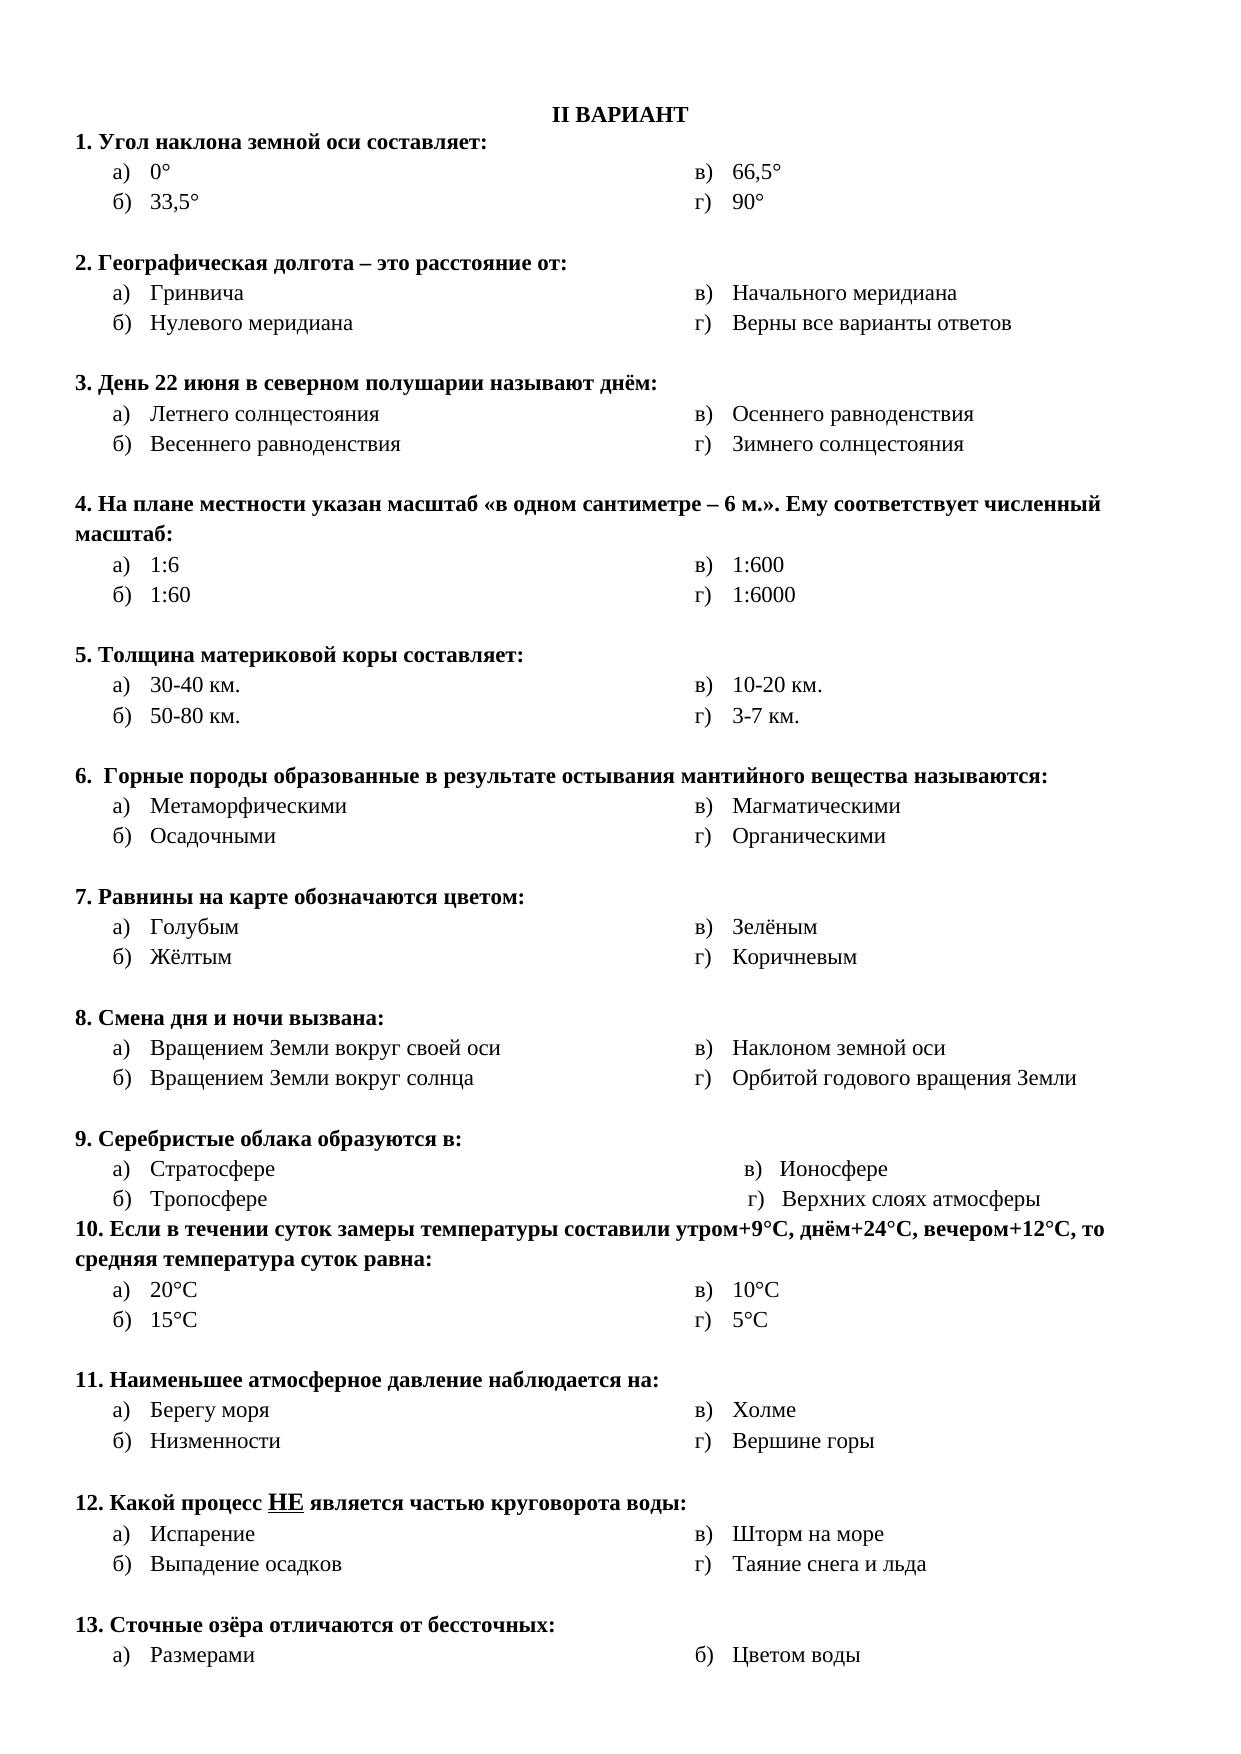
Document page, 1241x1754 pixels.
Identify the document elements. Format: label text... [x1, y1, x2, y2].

list 5°С [694, 1306, 1165, 1332]
list Испарение [112, 1520, 583, 1546]
list 10-20 км. [694, 671, 1165, 698]
list 1:6000 [694, 581, 1165, 607]
list Органическими [694, 822, 1165, 849]
list 90° [694, 188, 1165, 214]
list Цветом воды [694, 1641, 1165, 1667]
list Голубым [112, 913, 583, 939]
text 8. Смена дня и ночи вызвана: [75, 1004, 1165, 1030]
list Вращением Земли вокруг своей оси [112, 1034, 583, 1060]
list Верны все варианты ответов [694, 309, 1165, 335]
list Магматическими [694, 792, 1165, 819]
text 6. Горные породы образованные в результате остывания мантийного вещества называются: [75, 762, 1165, 788]
list Тропосфере г) Верхних слоях атмосферы [112, 1185, 1165, 1211]
list Жёлтым [112, 943, 583, 970]
list Зелёным [694, 913, 1165, 939]
list Стратосфере в) Ионосфере [112, 1155, 1165, 1181]
list Осадочными [112, 822, 583, 849]
text 2. Географическая долгота – это расстояние от: [75, 248, 1165, 275]
list Размерами [112, 1641, 583, 1667]
list 1:600 [694, 551, 1165, 577]
list 1:60 [112, 581, 583, 607]
list 20°С [112, 1276, 583, 1302]
list 33,5° [112, 188, 583, 214]
text 10. Если в течении суток замеры температуры составили утром+9°С, днём+24°С, вечером+12°С, то средняя температура суток равна: [75, 1215, 1165, 1272]
list Метаморфическими [112, 792, 583, 819]
list Зимнего солнцестояния [694, 430, 1165, 456]
list Низменности [112, 1427, 583, 1453]
text 4. На плане местности указан масштаб «в одном сантиметре – 6 м.». Ему соответствует численный масштаб: [75, 490, 1165, 547]
list Осеннего равноденствия [694, 399, 1165, 426]
text 5. Толщина материковой коры составляет: [75, 641, 1165, 668]
list Выпадение осадков [112, 1550, 583, 1577]
text 1. Угол наклона земной оси составляет: [75, 128, 1165, 154]
list Берегу моря [112, 1396, 583, 1423]
list 15°С [112, 1306, 583, 1332]
list 3-7 км. [694, 702, 1165, 728]
list Вершине горы [694, 1427, 1165, 1453]
list 1:6 [112, 551, 583, 577]
list Холме [694, 1396, 1165, 1423]
text 3. День 22 июня в северном полушарии называют днём: [75, 369, 1165, 396]
text II ВАРИАНТ [75, 101, 1165, 128]
list Наклоном земной оси [694, 1034, 1165, 1060]
list 10°С [694, 1276, 1165, 1302]
list Летнего солнцестояния [112, 399, 583, 426]
list 50-80 км. [112, 702, 583, 728]
list Начального меридиана [694, 279, 1165, 305]
list Шторм на море [694, 1520, 1165, 1546]
text 13. Сточные озёра отличаются от бессточных: [75, 1611, 1165, 1637]
list Гринвича [112, 279, 583, 305]
list 30-40 км. [112, 671, 583, 698]
list 0° [112, 158, 583, 184]
list Коричневым [694, 943, 1165, 970]
list Весеннего равноденствия [112, 430, 583, 456]
list Таяние снега и льда [694, 1550, 1165, 1577]
text 9. Серебристые облака образуются в: [75, 1124, 1165, 1151]
list 66,5° [694, 158, 1165, 184]
text 12. Какой процесс НЕ является частью круговорота воды: [75, 1487, 1165, 1516]
list Нулевого меридиана [112, 309, 583, 335]
text 11. Наименьшее атмосферное давление наблюдается на: [75, 1366, 1165, 1393]
list Орбитой годового вращения Земли [694, 1064, 1165, 1091]
list Вращением Земли вокруг солнца [112, 1064, 583, 1091]
text 7. Равнины на карте обозначаются цветом: [75, 883, 1165, 909]
